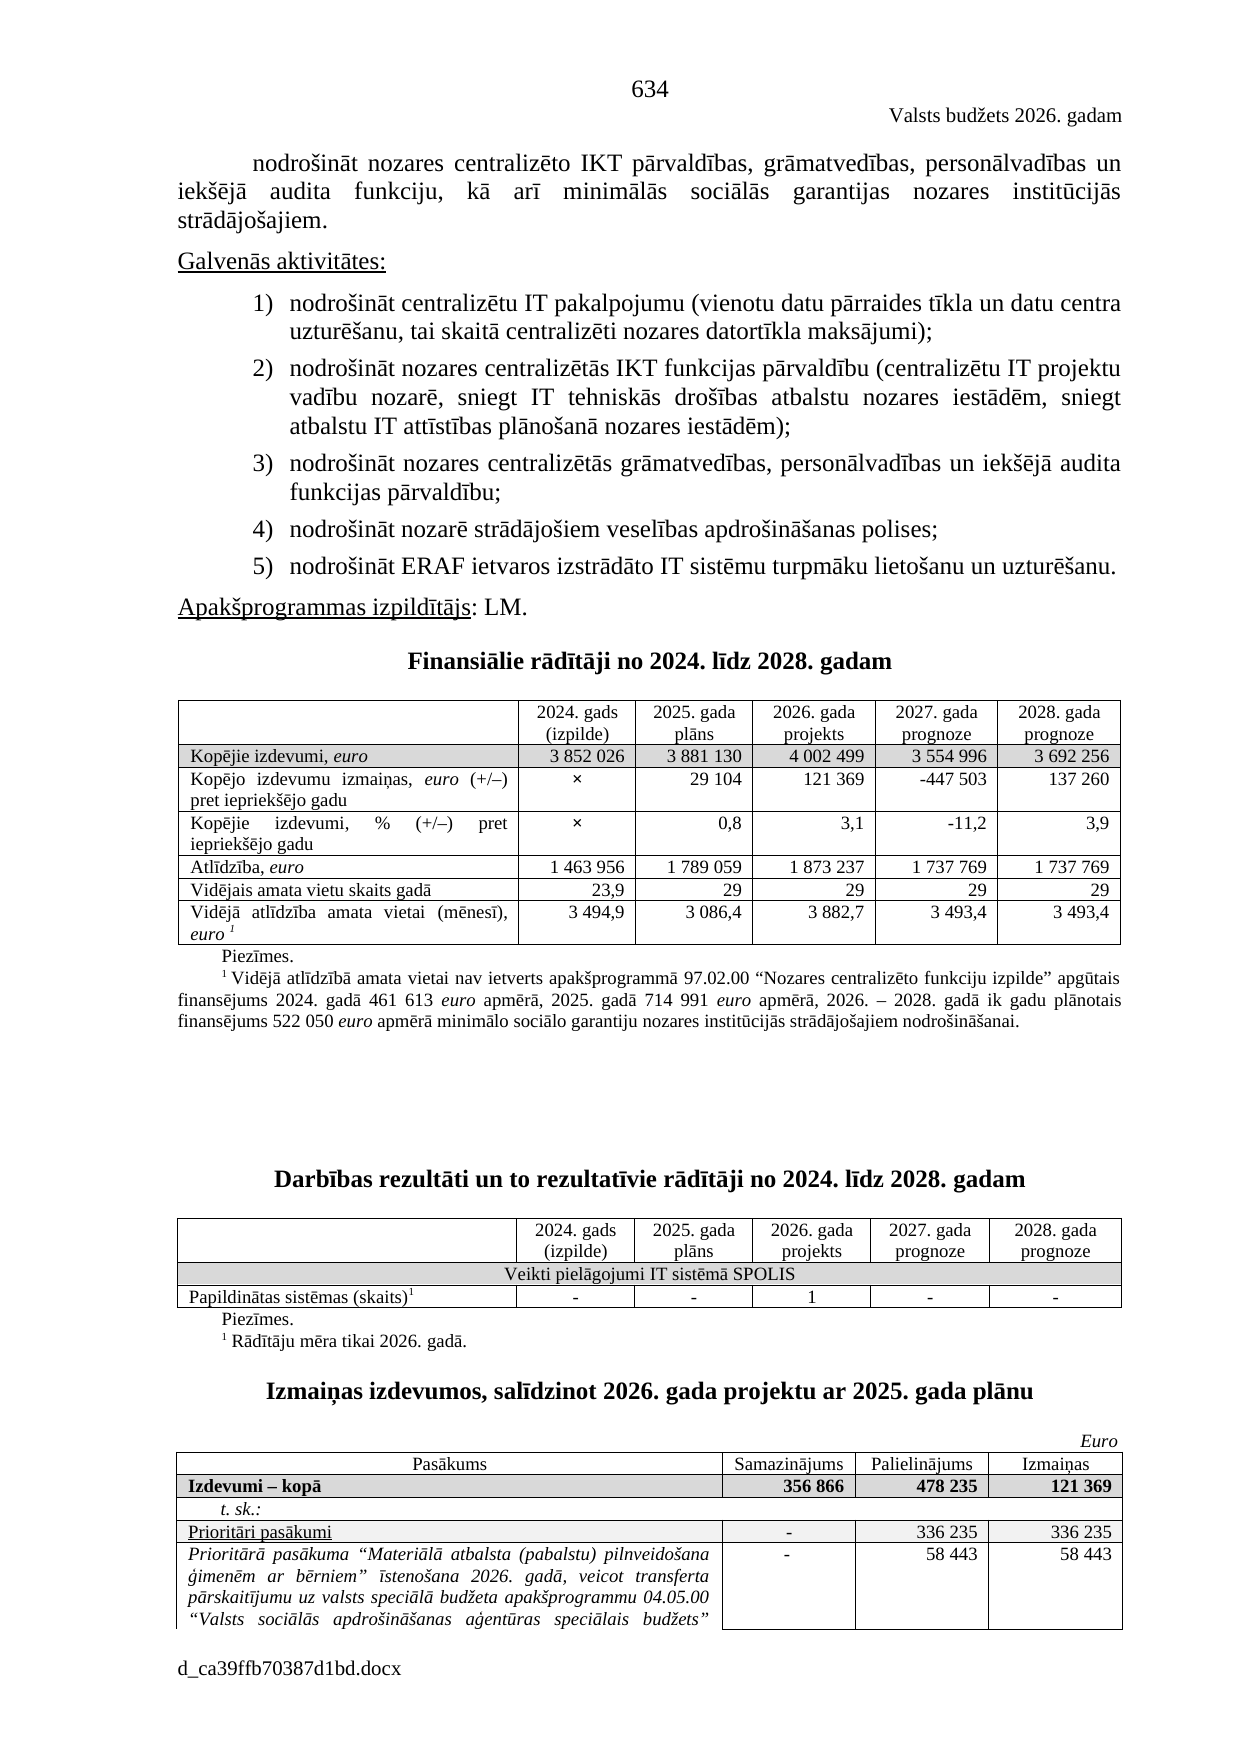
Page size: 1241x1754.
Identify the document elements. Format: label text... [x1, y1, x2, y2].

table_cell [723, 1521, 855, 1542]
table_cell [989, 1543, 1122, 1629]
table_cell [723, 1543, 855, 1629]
text Finansiālie rādītāji no 2024. līdz 2028. gadam [177, 646, 1122, 675]
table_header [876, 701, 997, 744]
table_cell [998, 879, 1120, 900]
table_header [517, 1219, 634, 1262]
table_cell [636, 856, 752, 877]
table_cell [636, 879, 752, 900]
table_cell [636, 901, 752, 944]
list nodrošināt nozares centralizētās IKT funkcijas pārvaldību (centralizētu IT projektu vadību nozarē, sniegt IT tehniskās drošības atbalstu nozares iestādēm, sniegt atbalstu IT attīstības plānošanā nozares iestādēm); [252, 353, 1122, 440]
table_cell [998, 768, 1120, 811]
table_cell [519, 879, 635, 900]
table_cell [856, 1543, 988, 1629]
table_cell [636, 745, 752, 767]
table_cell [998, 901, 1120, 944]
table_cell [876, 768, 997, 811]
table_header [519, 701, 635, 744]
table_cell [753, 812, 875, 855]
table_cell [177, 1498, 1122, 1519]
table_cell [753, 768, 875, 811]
text Galvenās aktivitātes: [177, 246, 1122, 275]
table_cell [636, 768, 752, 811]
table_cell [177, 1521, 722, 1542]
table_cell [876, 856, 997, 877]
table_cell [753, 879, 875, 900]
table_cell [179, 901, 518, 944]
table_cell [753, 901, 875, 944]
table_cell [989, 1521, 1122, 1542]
text Euro [1002, 1430, 1122, 1452]
list nodrošināt centralizētu IT pakalpojumu (vienotu datu pārraides tīkla un datu centra uzturēšanu, tai skaitā centralizēti nozares datortīkla maksājumi); [252, 288, 1122, 345]
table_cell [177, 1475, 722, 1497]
text 1 Vidējā atlīdzībā amata vietai nav ietverts apakšprogrammā 97.02.00 “Nozares centralizēto funkciju izpilde” apgūtais finansējums 2024. gadā 461 613 euro apmērā, 2025. gadā 714 991 euro apmērā, 2026. – 2028. gadā ik gadu plānotais finansējums 522 050 euro apmērā minimālo sociālo garantiju nozares institūcijās strādājošajiem nodrošināšanai. [177, 967, 1122, 1032]
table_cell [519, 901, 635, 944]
text Izmaiņas izdevumos, salīdzinot 2026. gada projektu ar 2025. gada plānu [177, 1376, 1122, 1405]
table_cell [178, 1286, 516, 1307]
text Piezīmes. [177, 945, 1122, 967]
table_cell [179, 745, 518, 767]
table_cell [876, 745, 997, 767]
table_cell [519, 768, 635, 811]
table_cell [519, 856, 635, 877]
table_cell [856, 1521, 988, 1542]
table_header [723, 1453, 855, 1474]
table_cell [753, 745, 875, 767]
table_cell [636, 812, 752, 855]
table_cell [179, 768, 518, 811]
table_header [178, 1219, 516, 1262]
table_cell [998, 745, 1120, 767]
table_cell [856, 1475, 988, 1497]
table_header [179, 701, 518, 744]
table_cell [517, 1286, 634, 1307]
text Piezīmes. [177, 1308, 1122, 1330]
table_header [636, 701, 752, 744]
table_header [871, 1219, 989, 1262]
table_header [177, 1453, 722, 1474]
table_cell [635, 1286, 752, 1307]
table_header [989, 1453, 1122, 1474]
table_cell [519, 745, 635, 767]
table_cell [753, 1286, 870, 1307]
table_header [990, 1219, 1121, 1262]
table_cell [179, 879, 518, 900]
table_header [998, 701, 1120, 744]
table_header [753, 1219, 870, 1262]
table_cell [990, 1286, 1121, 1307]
list nodrošināt nozarē strādājošiem veselības apdrošināšanas polises; [252, 514, 1122, 543]
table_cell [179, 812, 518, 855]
text nodrošināt nozares centralizēto IKT pārvaldības, grāmatvedības, personālvadības un iekšējā audita funkciju, kā arī minimālās sociālās garantijas nozares institūcijās strādājošajiem. [177, 148, 1122, 234]
list nodrošināt ERAF ietvaros izstrādāto IT sistēmu turpmāku lietošanu un uzturēšanu. [252, 551, 1122, 580]
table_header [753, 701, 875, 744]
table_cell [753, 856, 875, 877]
text Apakšprogrammas izpildītājs: LM. [177, 592, 1122, 621]
list nodrošināt nozares centralizētās grāmatvedības, personālvadības un iekšējā audita funkcijas pārvaldību; [252, 448, 1122, 506]
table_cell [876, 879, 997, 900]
text 1 Rādītāju mēra tikai 2026. gadā. [177, 1330, 1122, 1351]
text Darbības rezultāti un to rezultatīvie rādītāji no 2024. līdz 2028. gadam [177, 1164, 1122, 1193]
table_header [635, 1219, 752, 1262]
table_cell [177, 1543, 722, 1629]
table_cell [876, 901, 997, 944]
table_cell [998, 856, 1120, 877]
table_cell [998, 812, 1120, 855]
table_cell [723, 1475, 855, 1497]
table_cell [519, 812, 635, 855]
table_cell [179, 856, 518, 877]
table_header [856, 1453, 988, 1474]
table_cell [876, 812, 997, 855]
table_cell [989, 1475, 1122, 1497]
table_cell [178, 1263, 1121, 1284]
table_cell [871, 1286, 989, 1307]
